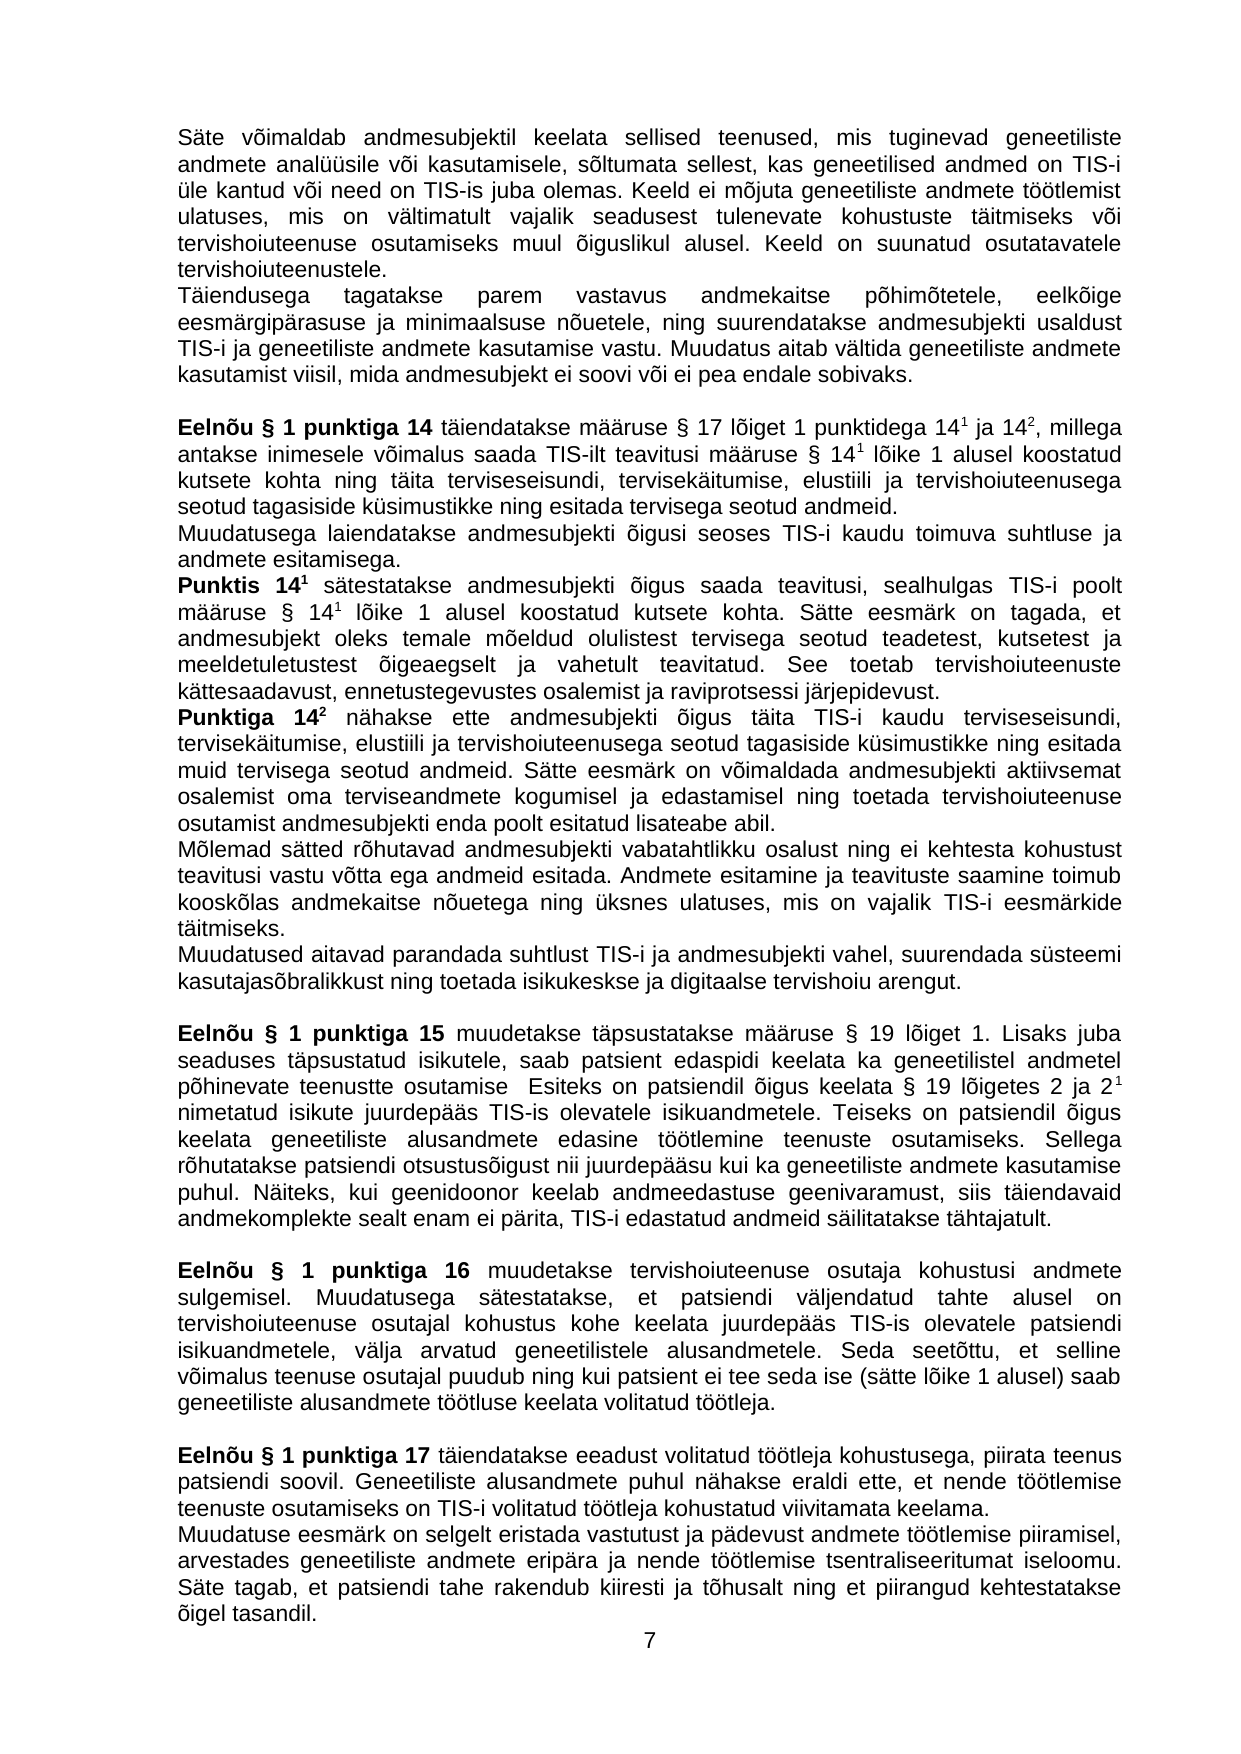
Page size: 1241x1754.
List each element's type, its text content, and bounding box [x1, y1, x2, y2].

text Eelnõu § 1 punktiga 16 muudetakse tervishoiuteenuse osutaja kohustusi andmete sulgemisel. Muudatusega sätestatakse, et patsiendi väljendatud tahte alusel on tervishoiuteenuse osutajal kohustus kohe keelata juurdepääs TIS-is olevatele patsiendi isikuandmetele, välja arvatud geneetilistele alusandmetele. Seda seetõttu, et selline võimalus teenuse osutajal puudub ning kui patsient ei tee seda ise (sätte lõike 1 alusel) saab geneetiliste alusandmete töötluse keelata volitatud töötleja. [177, 1257, 1122, 1416]
text Muudatused aitavad parandada suhtlust TIS-i ja andmesubjekti vahel, suurendada süsteemi kasutajasõbralikkust ning toetada isikukeskse ja digitaalse tervishoiu arengut. [177, 941, 1122, 994]
text Mõlemad sätted rõhutavad andmesubjekti vabatahtlikku osalust ning ei kehtesta kohustust teavitusi vastu võtta ega andmeid esitada. Andmete esitamine ja teavituste saamine toimub kooskõlas andmekaitse nõuetega ning üksnes ulatuses, mis on vajalik TIS-i eesmärkide täitmiseks. [177, 836, 1122, 941]
text Täiendusega tagatakse parem vastavus andmekaitse põhimõtetele, eelkõige eesmärgipärasuse ja minimaalsuse nõuetele, ning suurendatakse andmesubjekti usaldust TIS-i ja geneetiliste andmete kasutamise vastu. Muudatus aitab vältida geneetiliste andmete kasutamist viisil, mida andmesubjekt ei soovi või ei pea endale sobivaks. [177, 282, 1122, 388]
text Muudatusega laiendatakse andmesubjekti õigusi seoses TIS-i kaudu toimuva suhtluse ja andmete esitamisega. [177, 519, 1122, 572]
text Eelnõu § 1 punktiga 14 täiendatakse määruse § 17 lõiget 1 punktidega 141 ja 142, millega antakse inimesele võimalus saada TIS-ilt teavitusi määruse § 141 lõike 1 alusel koostatud kutsete kohta ning täita terviseseisundi, tervisekäitumise, elustiili ja tervishoiuteenusega seotud tagasiside küsimustikke ning esitada tervisega seotud andmeid. [177, 414, 1122, 519]
text Eelnõu § 1 punktiga 15 muudetakse täpsustatakse määruse § 19 lõiget 1. Lisaks juba seaduses täpsustatud isikutele, saab patsient edaspidi keelata ka geneetilistel andmetel põhinevate teenustte osutamise Esiteks on patsiendil õigus keelata § 19 lõigetes 2 ja 21 nimetatud isikute juurdepääs TIS-is olevatele isikuandmetele. Teiseks on patsiendil õigus keelata geneetiliste alusandmete edasine töötlemine teenuste osutamiseks. Sellega rõhutatakse patsiendi otsustusõigust nii juurdepääsu kui ka geneetiliste andmete kasutamise puhul. Näiteks, kui geenidoonor keelab andmeedastuse geenivaramust, siis täiendavaid andmekomplekte sealt enam ei pärita, TIS-i edastatud andmeid säilitatakse tähtajatult. [177, 1020, 1122, 1231]
text Muudatuse eesmärk on selgelt eristada vastutust ja pädevust andmete töötlemise piiramisel, arvestades geneetiliste andmete eripära ja nende töötlemise tsentraliseeritumat iseloomu. Säte tagab, et patsiendi tahe rakendub kiiresti ja tõhusalt ning et piirangud kehtestatakse õigel tasandil. [177, 1521, 1122, 1626]
text Eelnõu § 1 punktiga 17 täiendatakse eeadust volitatud töötleja kohustusega, piirata teenus patsiendi soovil. Geneetiliste alusandmete puhul nähakse eraldi ette, et nende töötlemise teenuste osutamiseks on TIS-i volitatud töötleja kohustatud viivitamata keelama. [177, 1442, 1122, 1521]
text Punktiga 142 nähakse ette andmesubjekti õigus täita TIS-i kaudu terviseseisundi, tervisekäitumise, elustiili ja tervishoiuteenusega seotud tagasiside küsimustikke ning esitada muid tervisega seotud andmeid. Sätte eesmärk on võimaldada andmesubjekti aktiivsemat osalemist oma terviseandmete kogumisel ja edastamisel ning toetada tervishoiuteenuse osutamist andmesubjekti enda poolt esitatud lisateabe abil. [177, 704, 1122, 836]
text Punktis 141 sätestatakse andmesubjekti õigus saada teavitusi, sealhulgas TIS-i poolt määruse § 141 lõike 1 alusel koostatud kutsete kohta. Sätte eesmärk on tagada, et andmesubjekt oleks temale mõeldud olulistest tervisega seotud teadetest, kutsetest ja meeldetuletustest õigeaegselt ja vahetult teavitatud. See toetab tervishoiuteenuste kättesaadavust, ennetustegevustes osalemist ja raviprotsessi järjepidevust. [177, 572, 1122, 704]
text Säte võimaldab andmesubjektil keelata sellised teenused, mis tuginevad geneetiliste andmete analüüsile või kasutamisele, sõltumata sellest, kas geneetilised andmed on TIS-i üle kantud või need on TIS-is juba olemas. Keeld ei mõjuta geneetiliste andmete töötlemist ulatuses, mis on vältimatult vajalik seadusest tulenevate kohustuste täitmiseks või tervishoiuteenuse osutamiseks muul õiguslikul alusel. Keeld on suunatud osutatavatele tervishoiuteenustele. [177, 124, 1122, 282]
